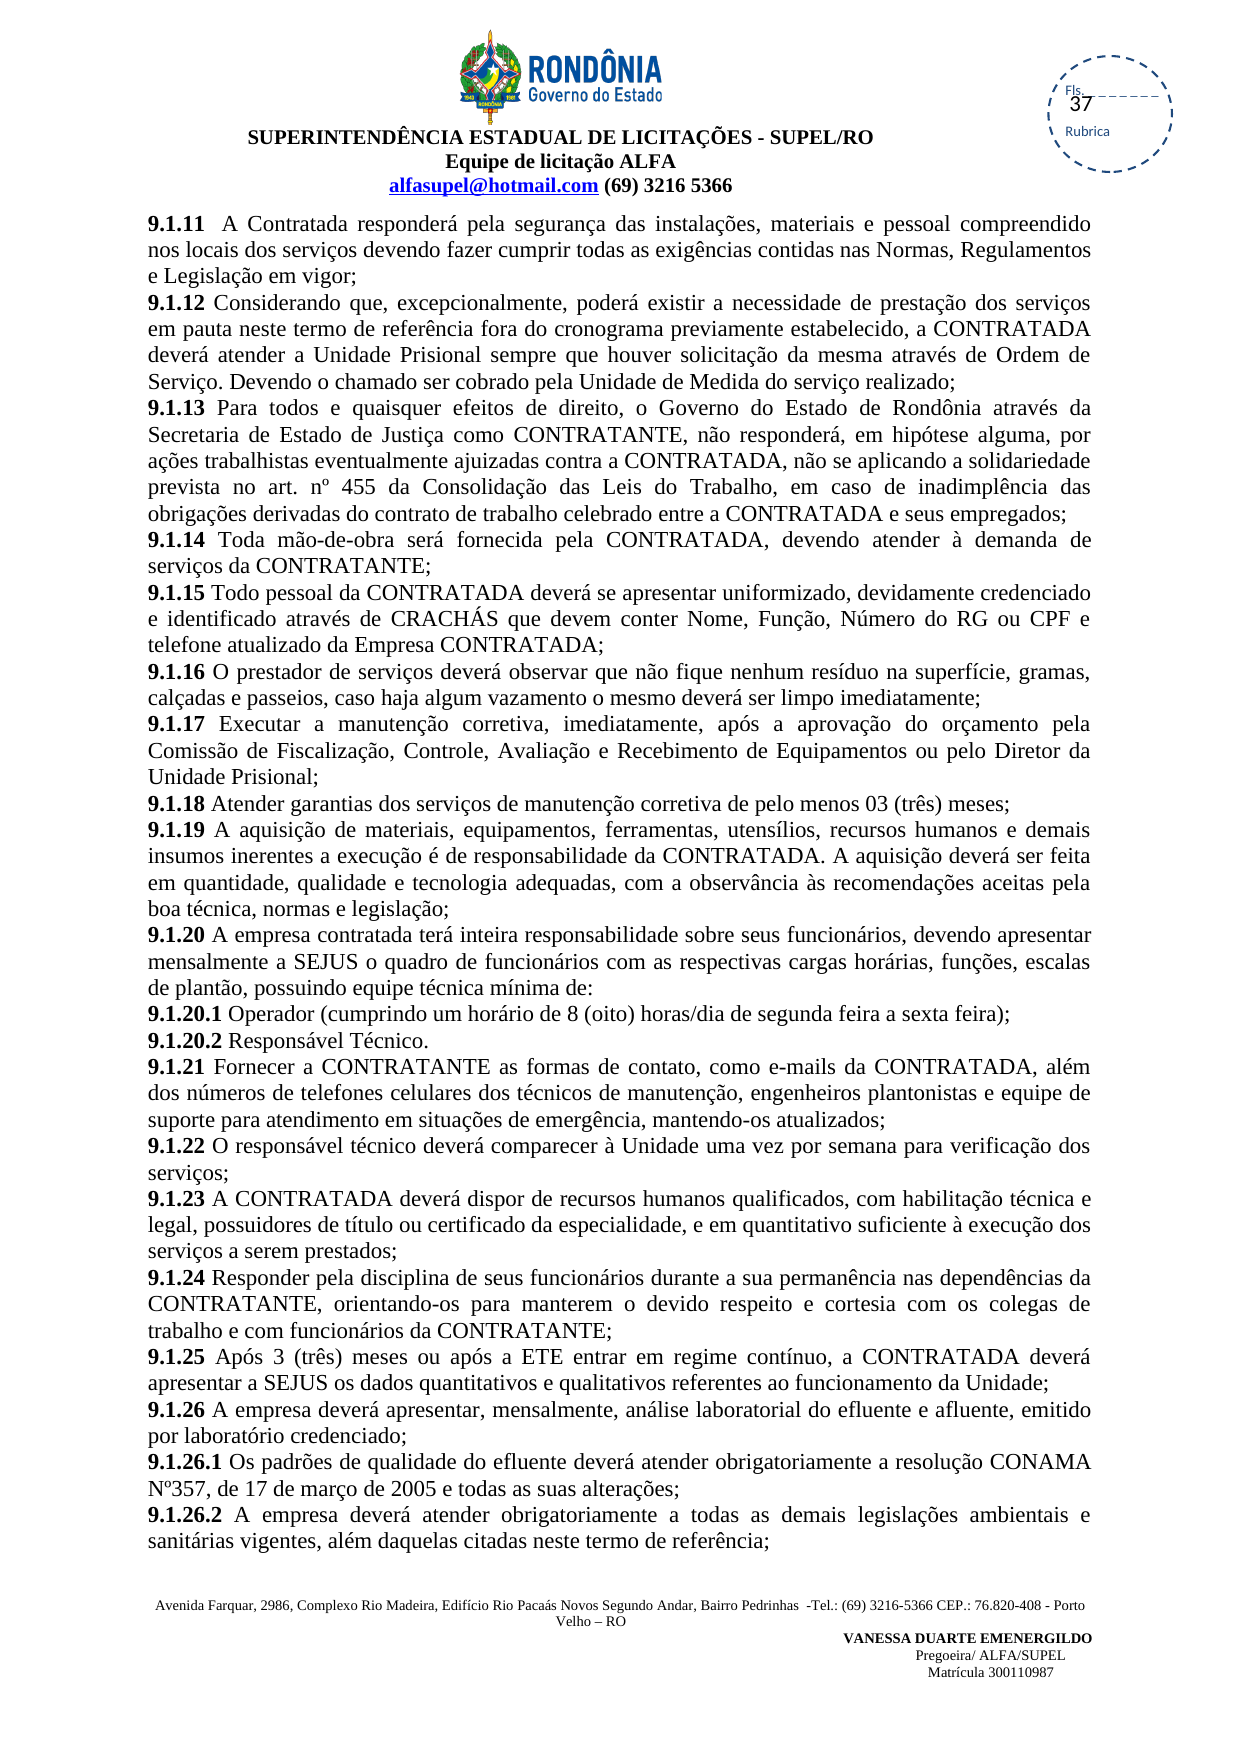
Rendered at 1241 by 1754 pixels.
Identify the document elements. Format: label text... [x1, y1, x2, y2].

text 9.1.15 Todo pessoal da CONTRATADA deverá se apresentar uniformizado, devidamente credenciado e identificado através de CRACHÁS que devem conter Nome, Função, Número do RG ou CPF e telefone atualizado da Empresa CONTRATADA; [148, 579, 1092, 658]
text 9.1.23 A CONTRATADA deverá dispor de recursos humanos qualificados, com habilitação técnica e legal, possuidores de título ou certificado da especialidade, e em quantitativo suficiente à execução dos serviços a serem prestados; [148, 1185, 1092, 1264]
text 9.1.19 A aquisição de materiais, equipamentos, ferramentas, utensílios, recursos humanos e demais insumos inerentes a execução é de responsabilidade da CONTRATADA. A aquisição deverá ser feita em quantidade, qualidade e tecnologia adequadas, com a observância às recomendações aceitas pela boa técnica, normas e legislação; [148, 816, 1092, 921]
text 9.1.16 O prestador de serviços deverá observar que não fique nenhum resíduo na superfície, gramas, calçadas e passeios, caso haja algum vazamento o mesmo deverá ser limpo imediatamente; [148, 658, 1092, 711]
text 9.1.20.2 Responsável Técnico. [148, 1027, 1092, 1053]
text 9.1.26 A empresa deverá apresentar, mensalmente, análise laboratorial do efluente e afluente, emitido por laboratório credenciado; [148, 1396, 1092, 1448]
text 9.1.21 Fornecer a CONTRATANTE as formas de contato, como e-mails da CONTRATADA, além dos números de telefones celulares dos técnicos de manutenção, engenheiros plantonistas e equipe de suporte para atendimento em situações de emergência, mantendo-os atualizados; [148, 1053, 1092, 1132]
text 9.1.26.2 A empresa deverá atender obrigatoriamente a todas as demais legislações ambientais e sanitárias vigentes, além daquelas citadas neste termo de referência; [148, 1501, 1092, 1554]
text 9.1.17 Executar a manutenção corretiva, imediatamente, após a aprovação do orçamento pela Comissão de Fiscalização, Controle, Avaliação e Recebimento de Equipamentos ou pelo Diretor da Unidade Prisional; [148, 711, 1092, 789]
text 9.1.26.1 Os padrões de qualidade do efluente deverá atender obrigatoriamente a resolução CONAMA Nº357, de 17 de março de 2005 e todas as suas alterações; [148, 1448, 1092, 1501]
text 9.1.24 Responder pela disciplina de seus funcionários durante a sua permanência nas dependências da CONTRATANTE, orientando-os para manterem o devido respeito e cortesia com os colegas de trabalho e com funcionários da CONTRATANTE; [148, 1264, 1092, 1343]
text 9.1.12 Considerando que, excepcionalmente, poderá existir a necessidade de prestação dos serviços em pauta neste termo de referência fora do cronograma previamente estabelecido, a CONTRATADA deverá atender a Unidade Prisional sempre que houver solicitação da mesma através de Ordem de Serviço. Devendo o chamado ser cobrado pela Unidade de Medida do serviço realizado; [148, 289, 1092, 394]
picture [459, 29, 662, 125]
text 9.1.20.1 Operador (cumprindo um horário de 8 (oito) horas/dia de segunda feira a sexta feira); [148, 1000, 1092, 1027]
text 9.1.18 Atender garantias dos serviços de manutenção corretiva de pelo menos 03 (três) meses; [148, 789, 1092, 816]
text 9.1.25 Após 3 (três) meses ou após a ETE entrar em regime contínuo, a CONTRATADA deverá apresentar a SEJUS os dados quantitativos e qualitativos referentes ao funcionamento da Unidade; [148, 1343, 1092, 1396]
text 9.1.11 A Contratada responderá pela segurança das instalações, materiais e pessoal compreendido nos locais dos serviços devendo fazer cumprir todas as exigências contidas nas Normas, Regulamentos e Legislação em vigor; [148, 210, 1092, 289]
text 9.1.20 A empresa contratada terá inteira responsabilidade sobre seus funcionários, devendo apresentar mensalmente a SEJUS o quadro de funcionários com as respectivas cargas horárias, funções, escalas de plantão, possuindo equipe técnica mínima de: [148, 921, 1092, 1000]
text 9.1.14 Toda mão-de-obra será fornecida pela CONTRATADA, devendo atender à demanda de serviços da CONTRATANTE; [148, 526, 1092, 579]
text 9.1.13 Para todos e quaisquer efeitos de direito, o Governo do Estado de Rondônia através da Secretaria de Estado de Justiça como CONTRATANTE, não responderá, em hipótese alguma, por ações trabalhistas eventualmente ajuizadas contra a CONTRATADA, não se aplicando a solidariedade prevista no art. nº 455 da Consolidação das Leis do Trabalho, em caso de inadimplência das obrigações derivadas do contrato de trabalho celebrado entre a CONTRATADA e seus empregados; [148, 394, 1092, 526]
text 9.1.22 O responsável técnico deverá comparecer à Unidade uma vez por semana para verificação dos serviços; [148, 1132, 1092, 1185]
